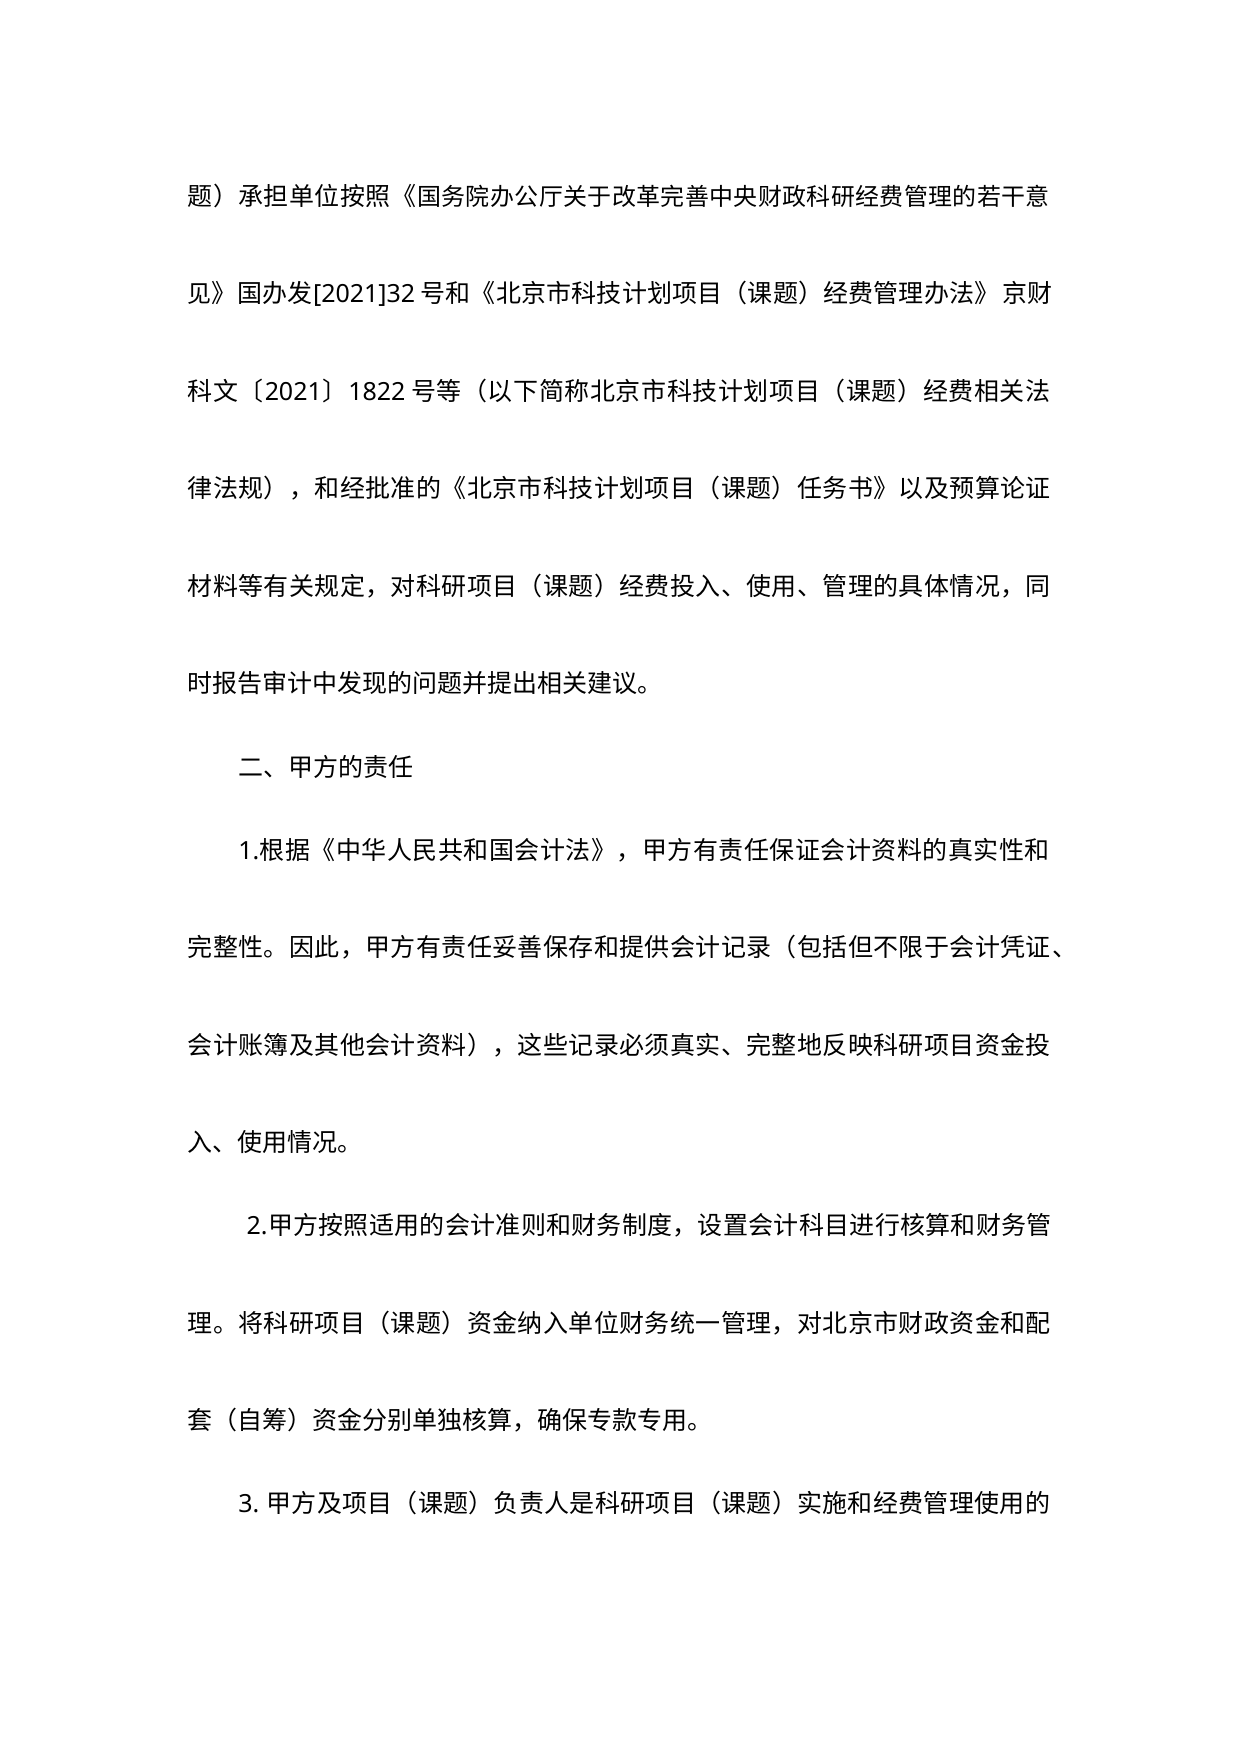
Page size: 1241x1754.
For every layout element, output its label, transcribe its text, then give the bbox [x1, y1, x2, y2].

text 2.甲方按照适用的会计准则和财务制度，设置会计科目进行核算和财务管理。将科研项目（课题）资金纳入单位财务统一管理，对北京市财政资金和配套（自筹）资金分别单独核算，确保专款专用。 [187, 1191, 1053, 1451]
text 1.根据《中华人民共和国会计法》，甲方有责任保证会计资料的真实性和完整性。因此，甲方有责任妥善保存和提供会计记录（包括但不限于会计凭证、会计账簿及其他会计资料），这些记录必须真实、完整地反映科研项目资金投入、使用情况。 [187, 816, 1053, 1173]
text 二、甲方的责任 [187, 733, 1053, 798]
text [187, 162, 1053, 714]
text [187, 1469, 1053, 1534]
